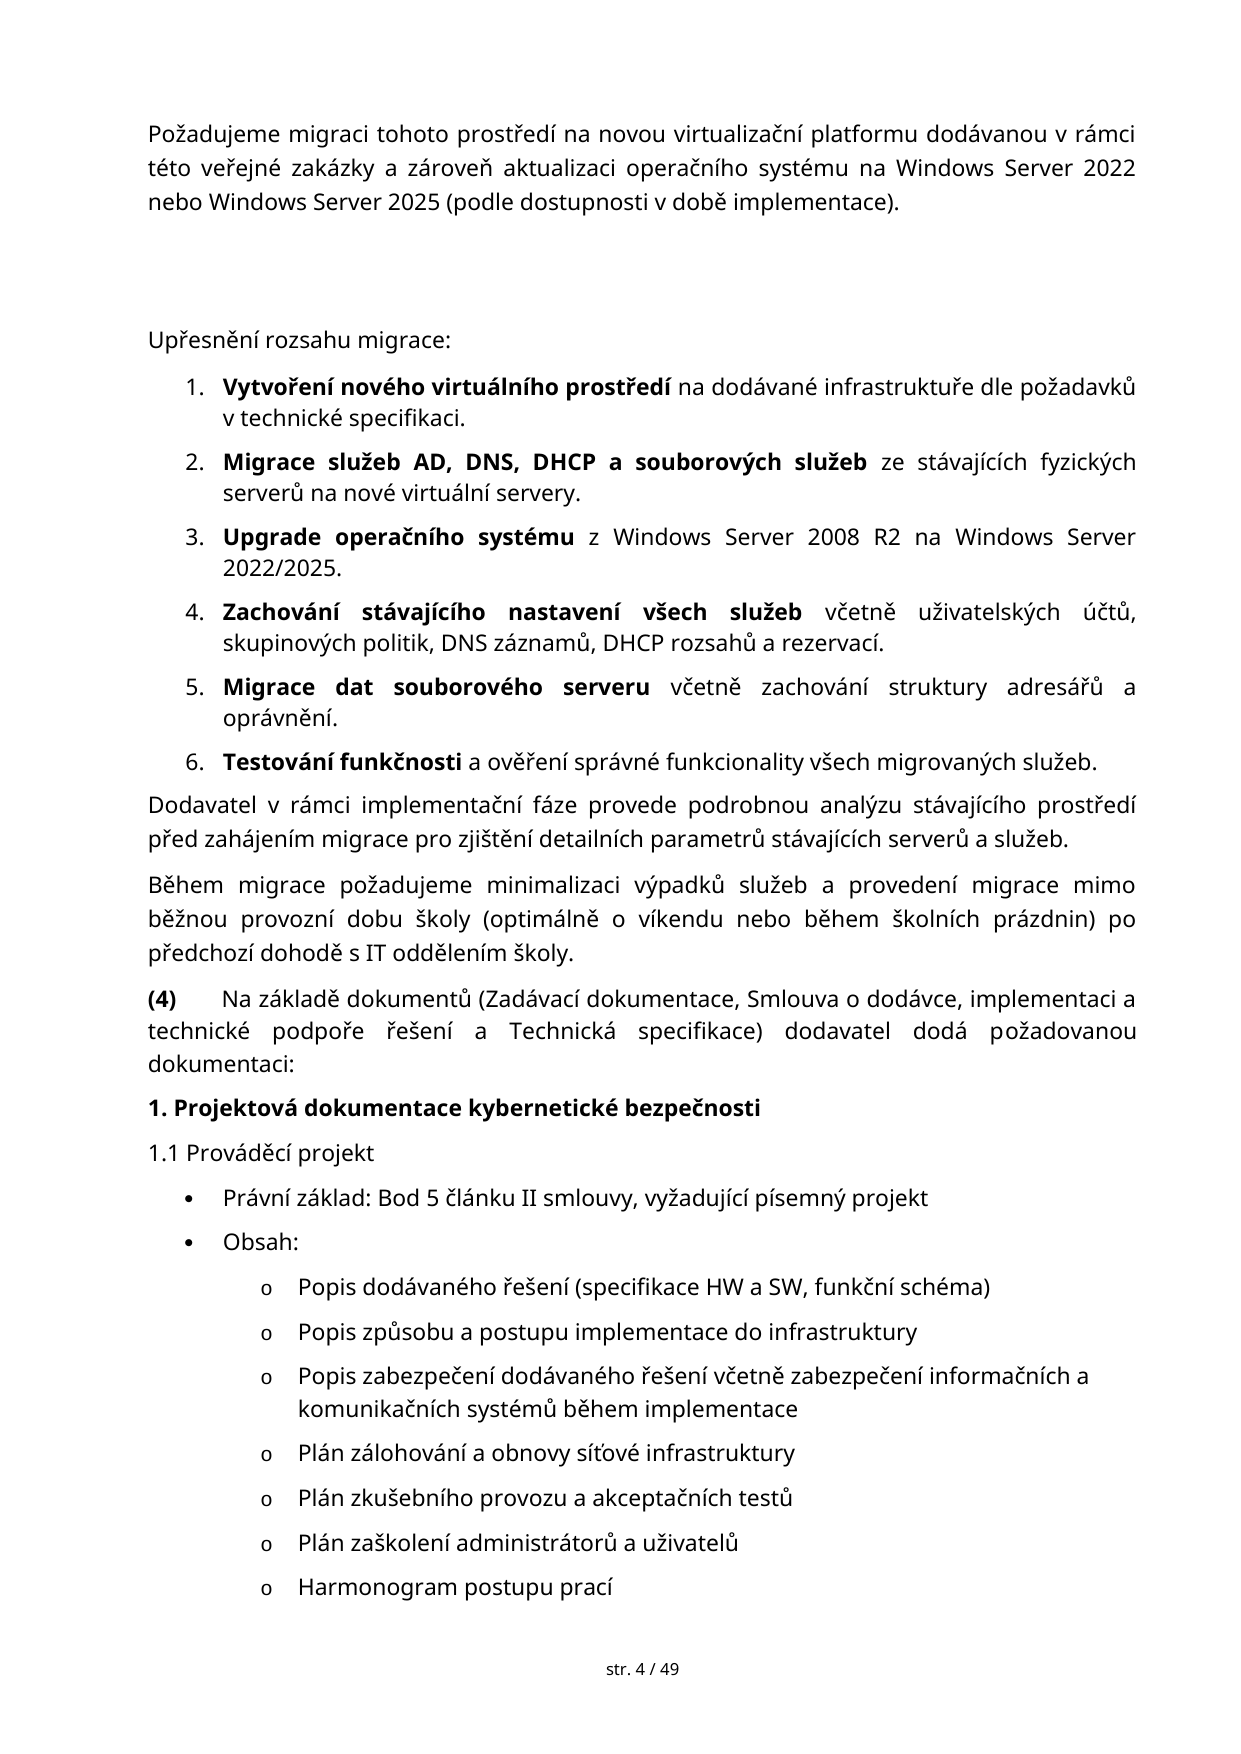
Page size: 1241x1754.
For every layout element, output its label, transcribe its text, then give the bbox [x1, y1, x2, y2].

text 1.1 Prováděcí projekt [148, 1137, 1137, 1168]
list Plán zaškolení administrátorů a uživatelů [260, 1527, 1137, 1558]
text (4) Na základě dokumentů (Zadávací dokumentace, Smlouva o dodávce, implementaci a technické podpoře řešení a Technická specifikace) dodavatel dodá požadovanou dokumentaci: [148, 983, 1137, 1079]
list Právní základ: Bod 5 článku II smlouvy, vyžadující písemný projekt [185, 1182, 1137, 1213]
list Testování funkčnosti a ověření správné funkcionality všech migrovaných služeb. [185, 746, 1137, 777]
list Popis dodávaného řešení (specifikace HW a SW, funkční schéma) [260, 1271, 1137, 1302]
list Migrace dat souborového serveru včetně zachování struktury adresářů a oprávnění. [185, 671, 1137, 733]
list Harmonogram postupu prací [260, 1571, 1137, 1602]
list Upgrade operačního systému z Windows Server 2008 R2 na Windows Server 2022/2025. [185, 521, 1137, 583]
text 1. Projektová dokumentace kybernetické bezpečnosti [148, 1092, 1137, 1123]
list Vytvoření nového virtuálního prostředí na dodávané infrastruktuře dle požadavků v technické specifikaci. [185, 371, 1137, 433]
list Plán zkušebního provozu a akceptačních testů [260, 1482, 1137, 1513]
list Obsah: [185, 1226, 1137, 1257]
list Migrace služeb AD, DNS, DHCP a souborových služeb ze stávajících fyzických serverů na nové virtuální servery. [185, 446, 1137, 508]
list Popis zabezpečení dodávaného řešení včetně zabezpečení informačních a komunikačních systémů během implementace [260, 1360, 1137, 1424]
text Upřesnění rozsahu migrace: [148, 324, 1137, 356]
text Během migrace požadujeme minimalizaci výpadků služeb a provedení migrace mimo běžnou provozní dobu školy (optimálně o víkendu nebo během školních prázdnin) po předchozí dohodě s IT oddělením školy. [148, 869, 1137, 968]
text Dodavatel v rámci implementační fáze provede podrobnou analýzu stávajícího prostředí před zahájením migrace pro zjištění detailních parametrů stávajících serverů a služeb. [148, 789, 1137, 854]
list Popis způsobu a postupu implementace do infrastruktury [260, 1316, 1137, 1347]
list Zachování stávajícího nastavení všech služeb včetně uživatelských účtů, skupinových politik, DNS záznamů, DHCP rozsahů a rezervací. [185, 596, 1137, 658]
text Požadujeme migraci tohoto prostředí na novou virtualizační platformu dodávanou v rámci této veřejné zakázky a zároveň aktualizaci operačního systému na Windows Server 2022 nebo Windows Server 2025 (podle dostupnosti v době implementace). [148, 118, 1137, 217]
list Plán zálohování a obnovy síťové infrastruktury [260, 1437, 1137, 1468]
